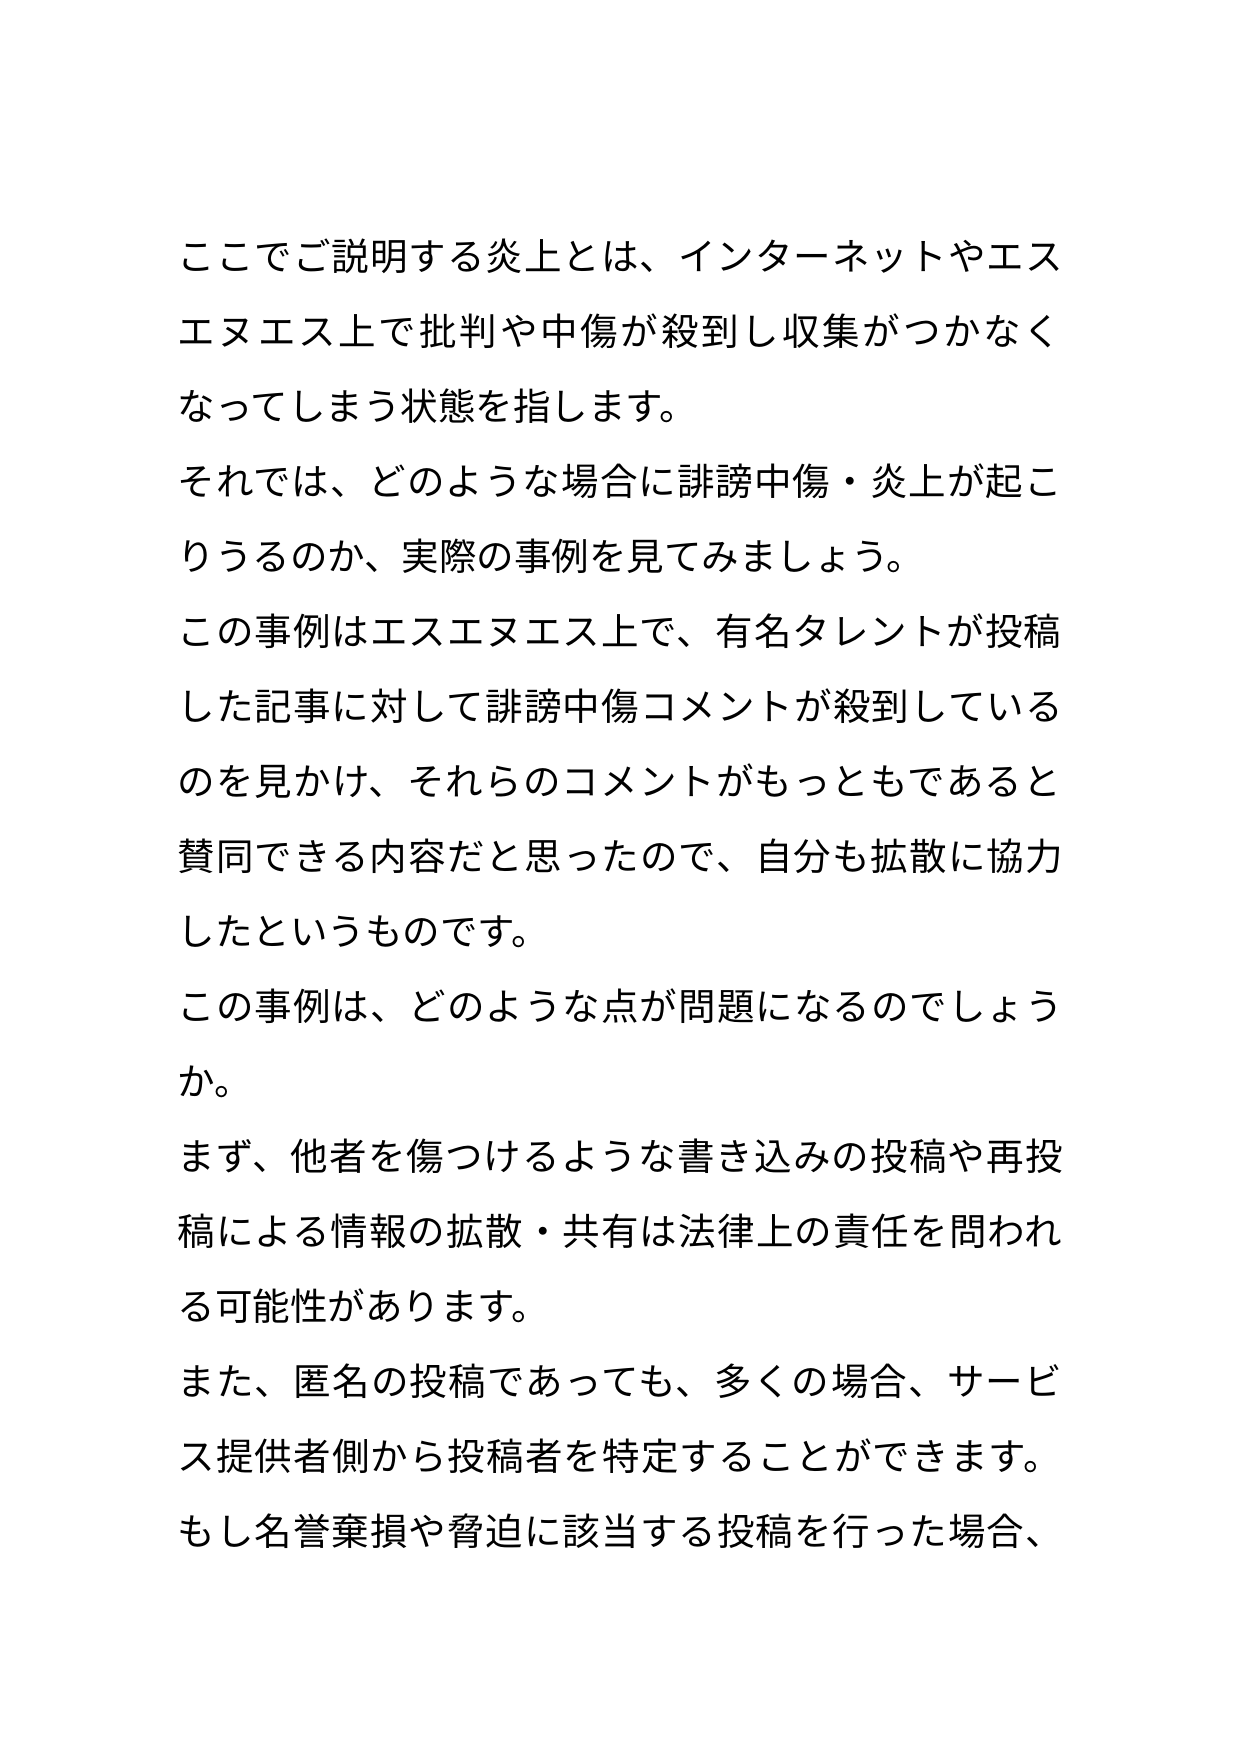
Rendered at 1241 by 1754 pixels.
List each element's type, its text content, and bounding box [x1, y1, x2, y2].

text まず、他者を傷つけるような書き込みの投稿や再投稿による情報の拡散・共有は法律上の責任を問われる可能性があります。 [177, 1117, 1063, 1342]
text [177, 1342, 1063, 1567]
text それでは、どのような場合に誹謗中傷・炎上が起こりうるのか、実際の事例を見てみましょう。 [177, 442, 1063, 592]
text ここでご説明する炎上とは、インターネットやエスエヌエス上で批判や中傷が殺到し収集がつかなくなってしまう状態を指します。 [177, 217, 1063, 442]
text この事例は、どのような点が問題になるのでしょうか。 [177, 967, 1063, 1117]
text この事例はエスエヌエス上で、有名タレントが投稿した記事に対して誹謗中傷コメントが殺到しているのを見かけ、それらのコメントがもっともであると賛同できる内容だと思ったので、自分も拡散に協力したというものです。 [177, 592, 1063, 967]
